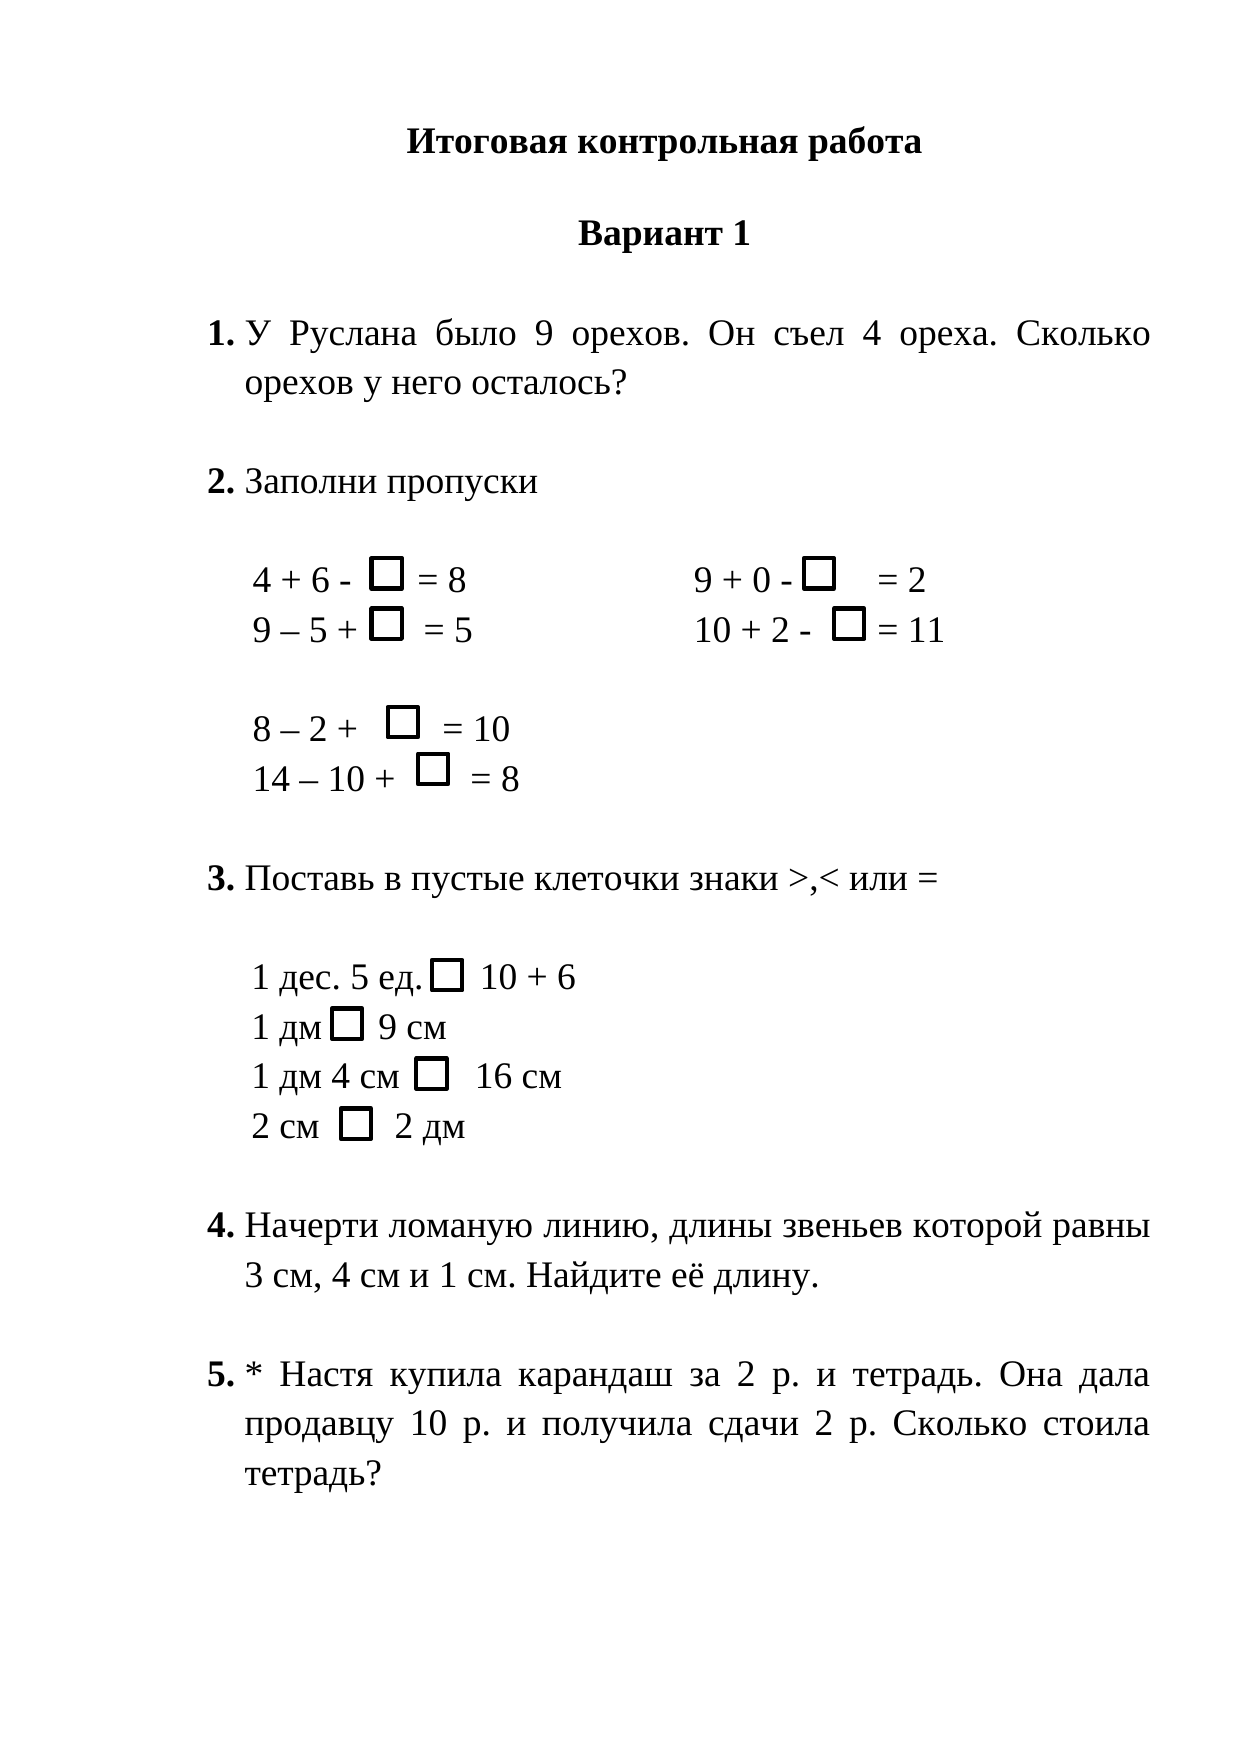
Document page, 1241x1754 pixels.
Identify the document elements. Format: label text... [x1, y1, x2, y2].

list Поставь в пустые клеточки знаки >,< или = [207, 855, 1152, 898]
text 1 дес. 5 ед. 10 + 6 [177, 954, 1152, 998]
text Вариант 1 [177, 211, 1152, 254]
text 1 дм 4 см 16 см [177, 1054, 1152, 1097]
list У Руслана было 9 орехов. Он съел 4 ореха. Сколько орехов у него осталось? [207, 310, 1152, 403]
list Начерти ломаную линию, длины звеньев которой равны 3 см, 4 см и 1 см. Найдите её длину. [207, 1202, 1152, 1295]
text 8 – 2 + = 10 [252, 707, 1152, 750]
text Итоговая контрольная работа [177, 118, 1152, 161]
text 2 см 2 дм [177, 1103, 1152, 1146]
text 14 – 10 + = 8 [252, 756, 1152, 799]
list Заполни пропуски [207, 459, 1152, 502]
list * Настя купила карандаш за 2 р. и тетрадь. Она дала продавцу 10 р. и получила сдачи 2 р. Сколько стоила тетрадь? [207, 1351, 1152, 1493]
text 4 + 6 - = 8 9 + 0 - = 2 [252, 558, 1152, 601]
text 9 – 5 + = 5 10 + 2 - = 11 [252, 607, 1152, 651]
text 1 дм 9 см [177, 1004, 1152, 1047]
